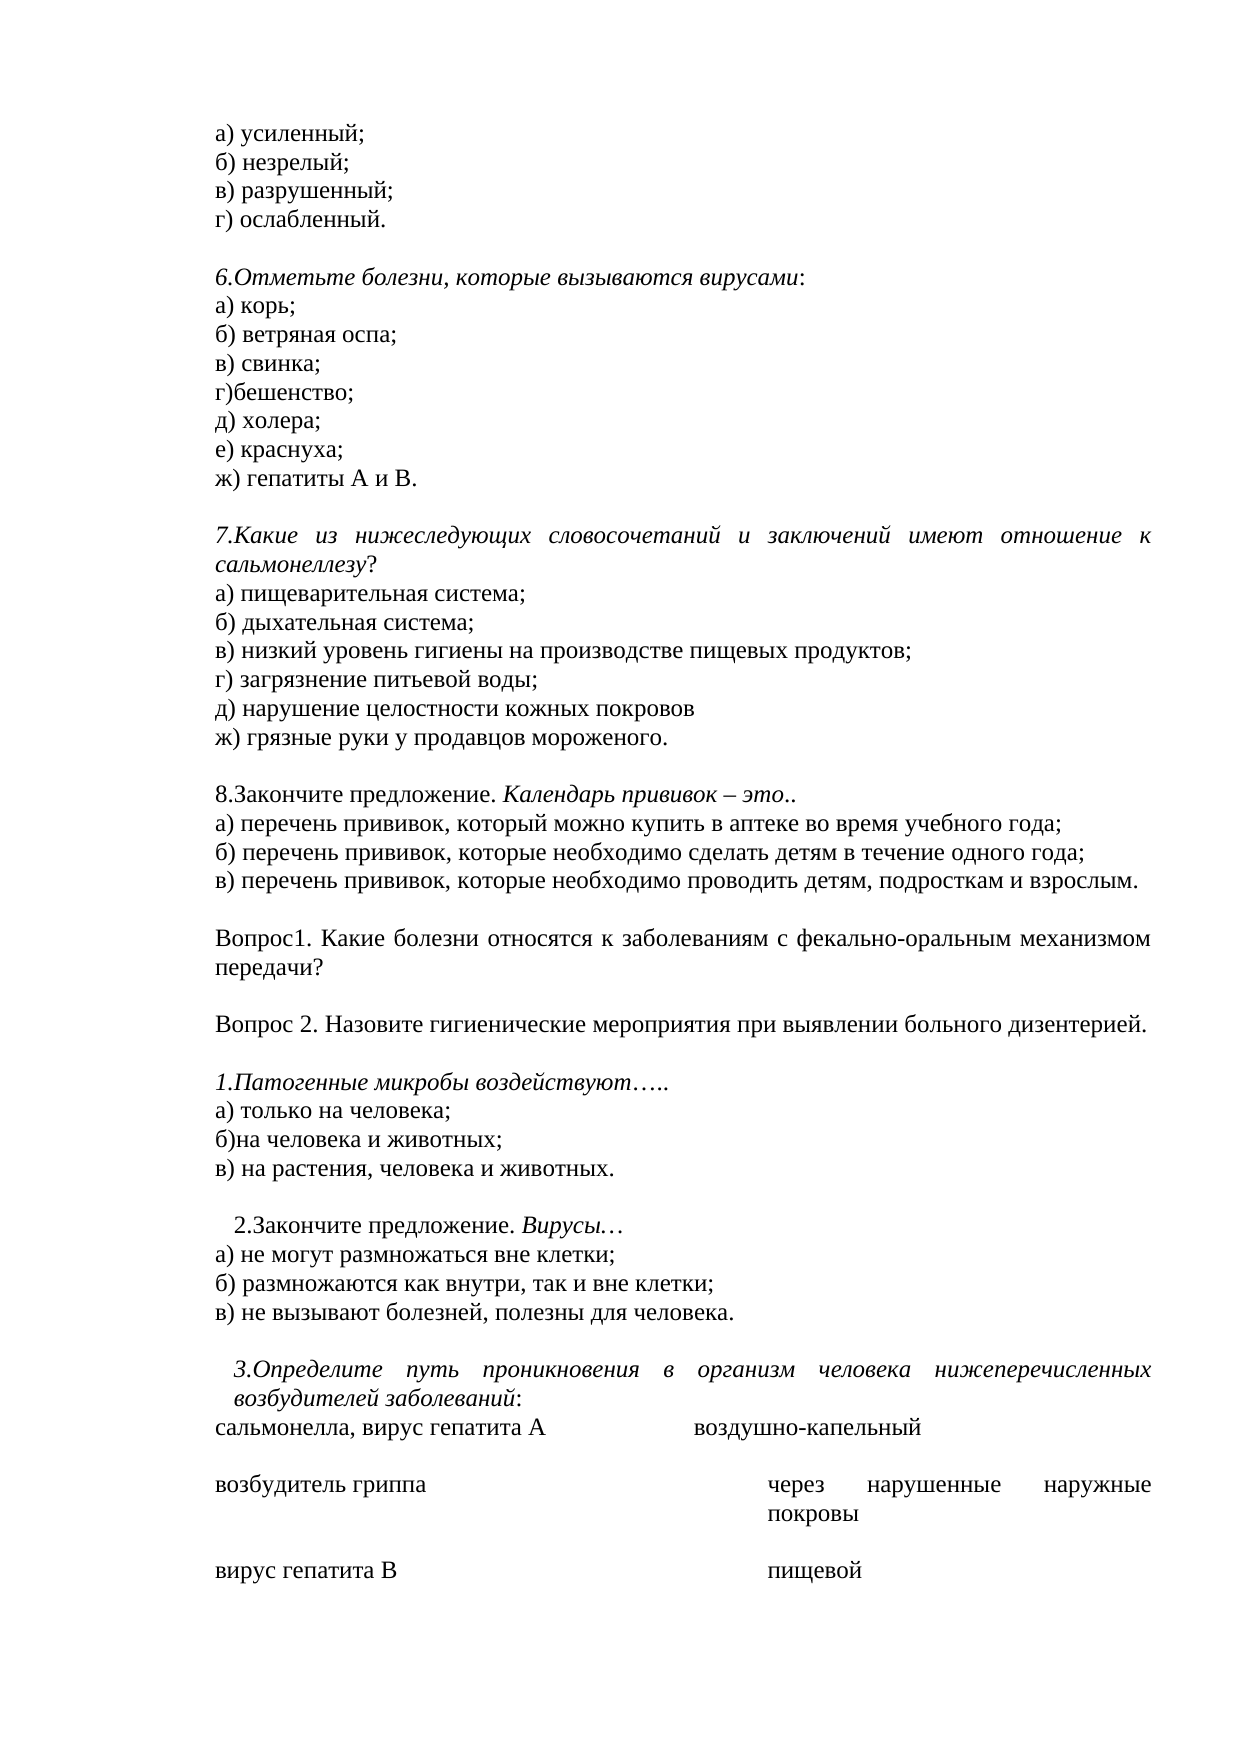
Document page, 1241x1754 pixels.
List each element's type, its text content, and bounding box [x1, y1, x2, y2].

text б) размножаются как внутри, так и вне клетки; [215, 1268, 1152, 1297]
text 8.Закончите предложение. Календарь прививок – это.. [215, 779, 1152, 808]
text в) свинка; [215, 348, 1152, 377]
text а) усиленный; [215, 118, 1152, 147]
text 6.Отметьте болезни, которые вызываются вирусами: [215, 262, 1152, 291]
text ж) грязные руки у продавцов мороженого. [215, 722, 1152, 751]
text г) загрязнение питьевой воды; [215, 664, 1152, 693]
text 1.Патогенные микробы воздействуют….. [215, 1067, 1152, 1096]
text 2.Закончите предложение. Вирусы… [233, 1211, 1152, 1239]
text 7.Какие из нижеследующих словосочетаний и заключений имеют отношение к сальмонеллезу? [215, 521, 1152, 578]
text б) перечень прививок, которые необходимо сделать детям в течение одного года; [215, 837, 1152, 866]
text а) пищеварительная система; [215, 578, 1152, 607]
text а) только на человека; [215, 1096, 1152, 1124]
text Вопрос1. Какие болезни относятся к заболеваниям с фекально-оральным механизмом передачи? [215, 923, 1152, 981]
text в) на растения, человека и животных. [215, 1153, 1152, 1182]
text в) низкий уровень гигиены на производстве пищевых продуктов; [215, 636, 1152, 664]
text сальмонелла, вирус гепатита А воздушно-капельный [215, 1412, 1152, 1441]
text д) холера; [215, 406, 1152, 434]
text г) ослабленный. [215, 204, 1152, 233]
text возбудитель гриппа через нарушенные наружные покровы [215, 1469, 1152, 1527]
text а) перечень прививок, который можно купить в аптеке во время учебного года; [215, 808, 1152, 837]
text вирус гепатита В пищевой [215, 1556, 1152, 1584]
text б)на человека и животных; [215, 1124, 1152, 1153]
text е) краснуха; [215, 434, 1152, 463]
text а) корь; [215, 291, 1152, 319]
text б) дыхательная система; [215, 607, 1152, 636]
text ж) гепатиты А и В. [215, 463, 1152, 492]
text в) разрушенный; [215, 176, 1152, 204]
text г)бешенство; [215, 377, 1152, 406]
text Вопрос 2. Назовите гигиенические мероприятия при выявлении больного дизентерией. [215, 1009, 1152, 1038]
text 3.Определите путь проникновения в организм человека нижеперечисленных возбудителей заболеваний: [233, 1354, 1152, 1412]
text д) нарушение целостности кожных покровов [215, 693, 1152, 722]
text а) не могут размножаться вне клетки; [215, 1239, 1152, 1268]
text б) незрелый; [215, 147, 1152, 176]
text б) ветряная оспа; [215, 319, 1152, 348]
text в) перечень прививок, которые необходимо проводить детям, подросткам и взрослым. [215, 866, 1152, 894]
text в) не вызывают болезней, полезны для человека. [215, 1297, 1152, 1326]
